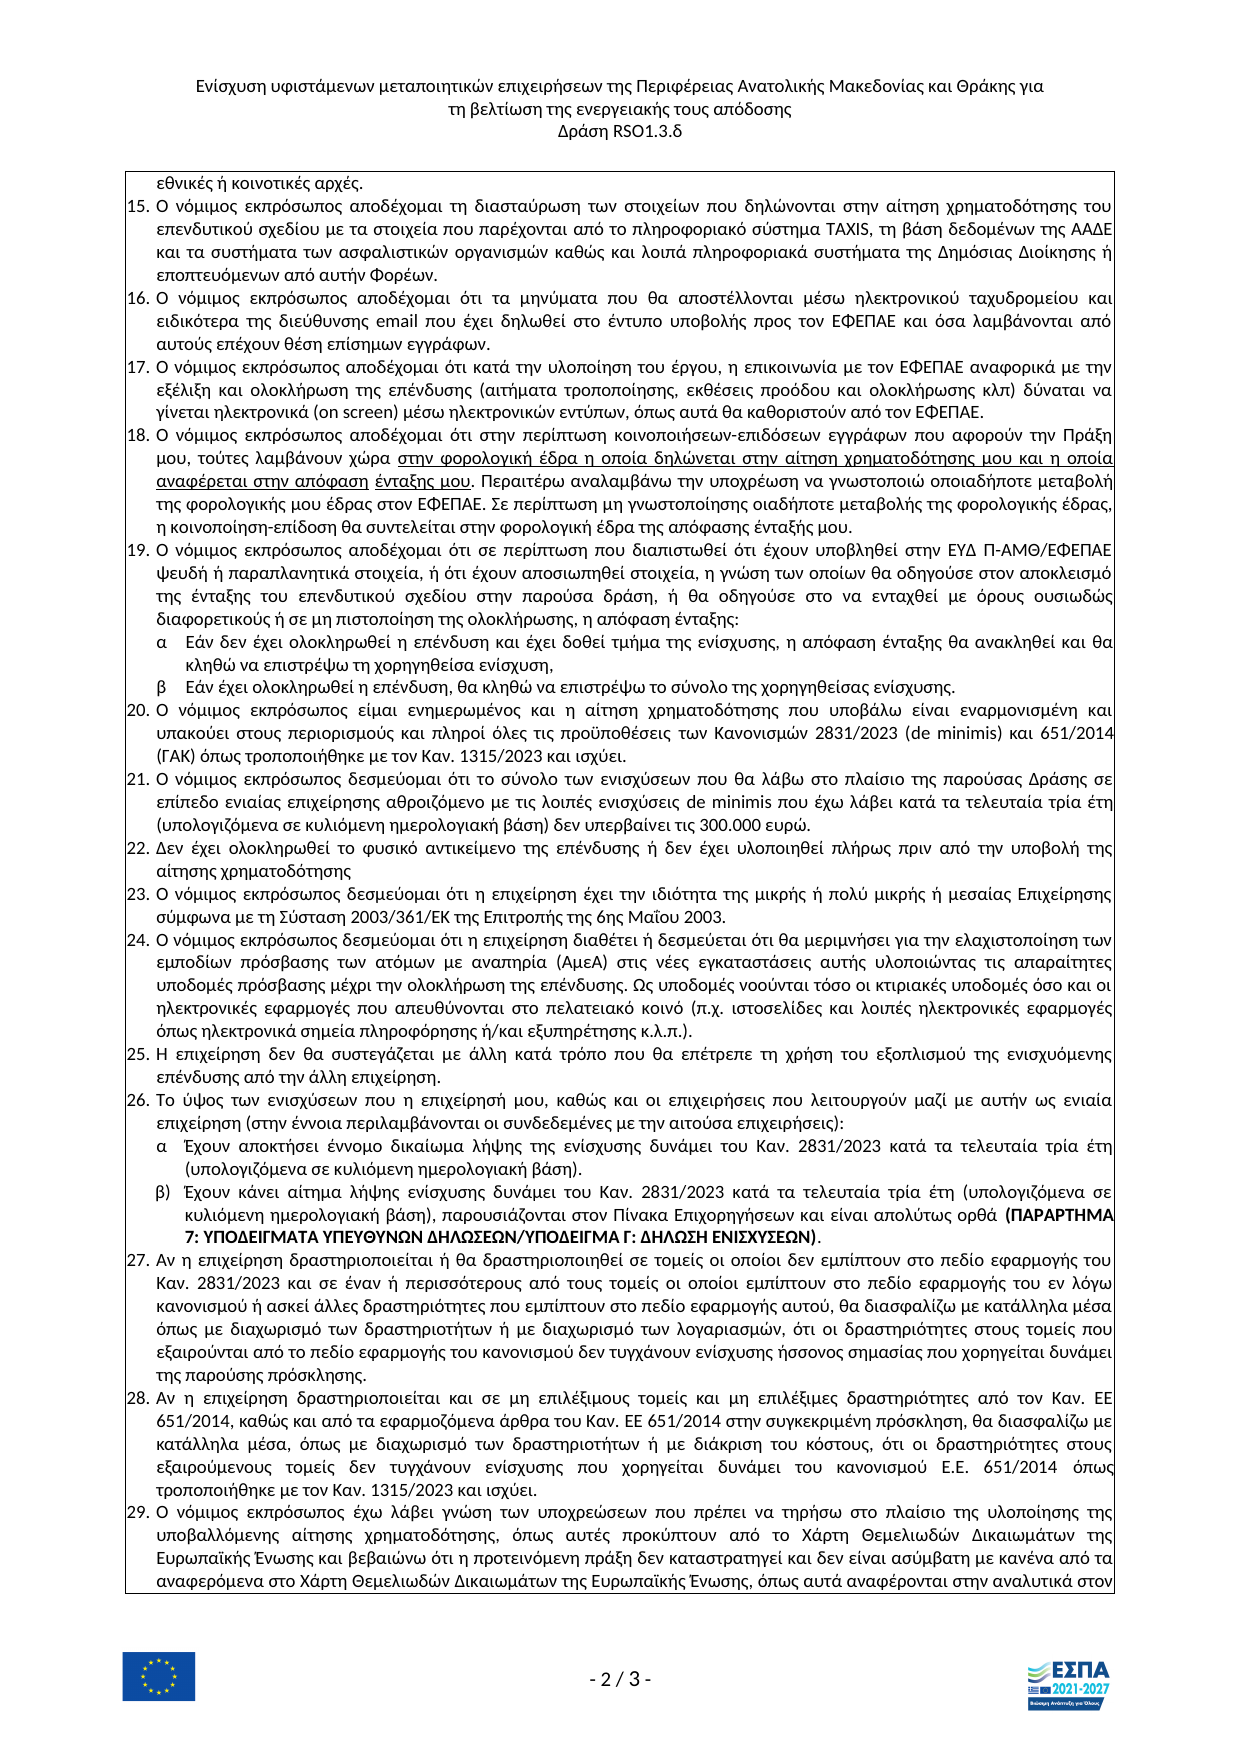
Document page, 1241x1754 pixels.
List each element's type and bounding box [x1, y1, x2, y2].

picture [121, 1647, 200, 1707]
picture [1022, 1654, 1114, 1714]
table_cell [126, 172, 1114, 1592]
